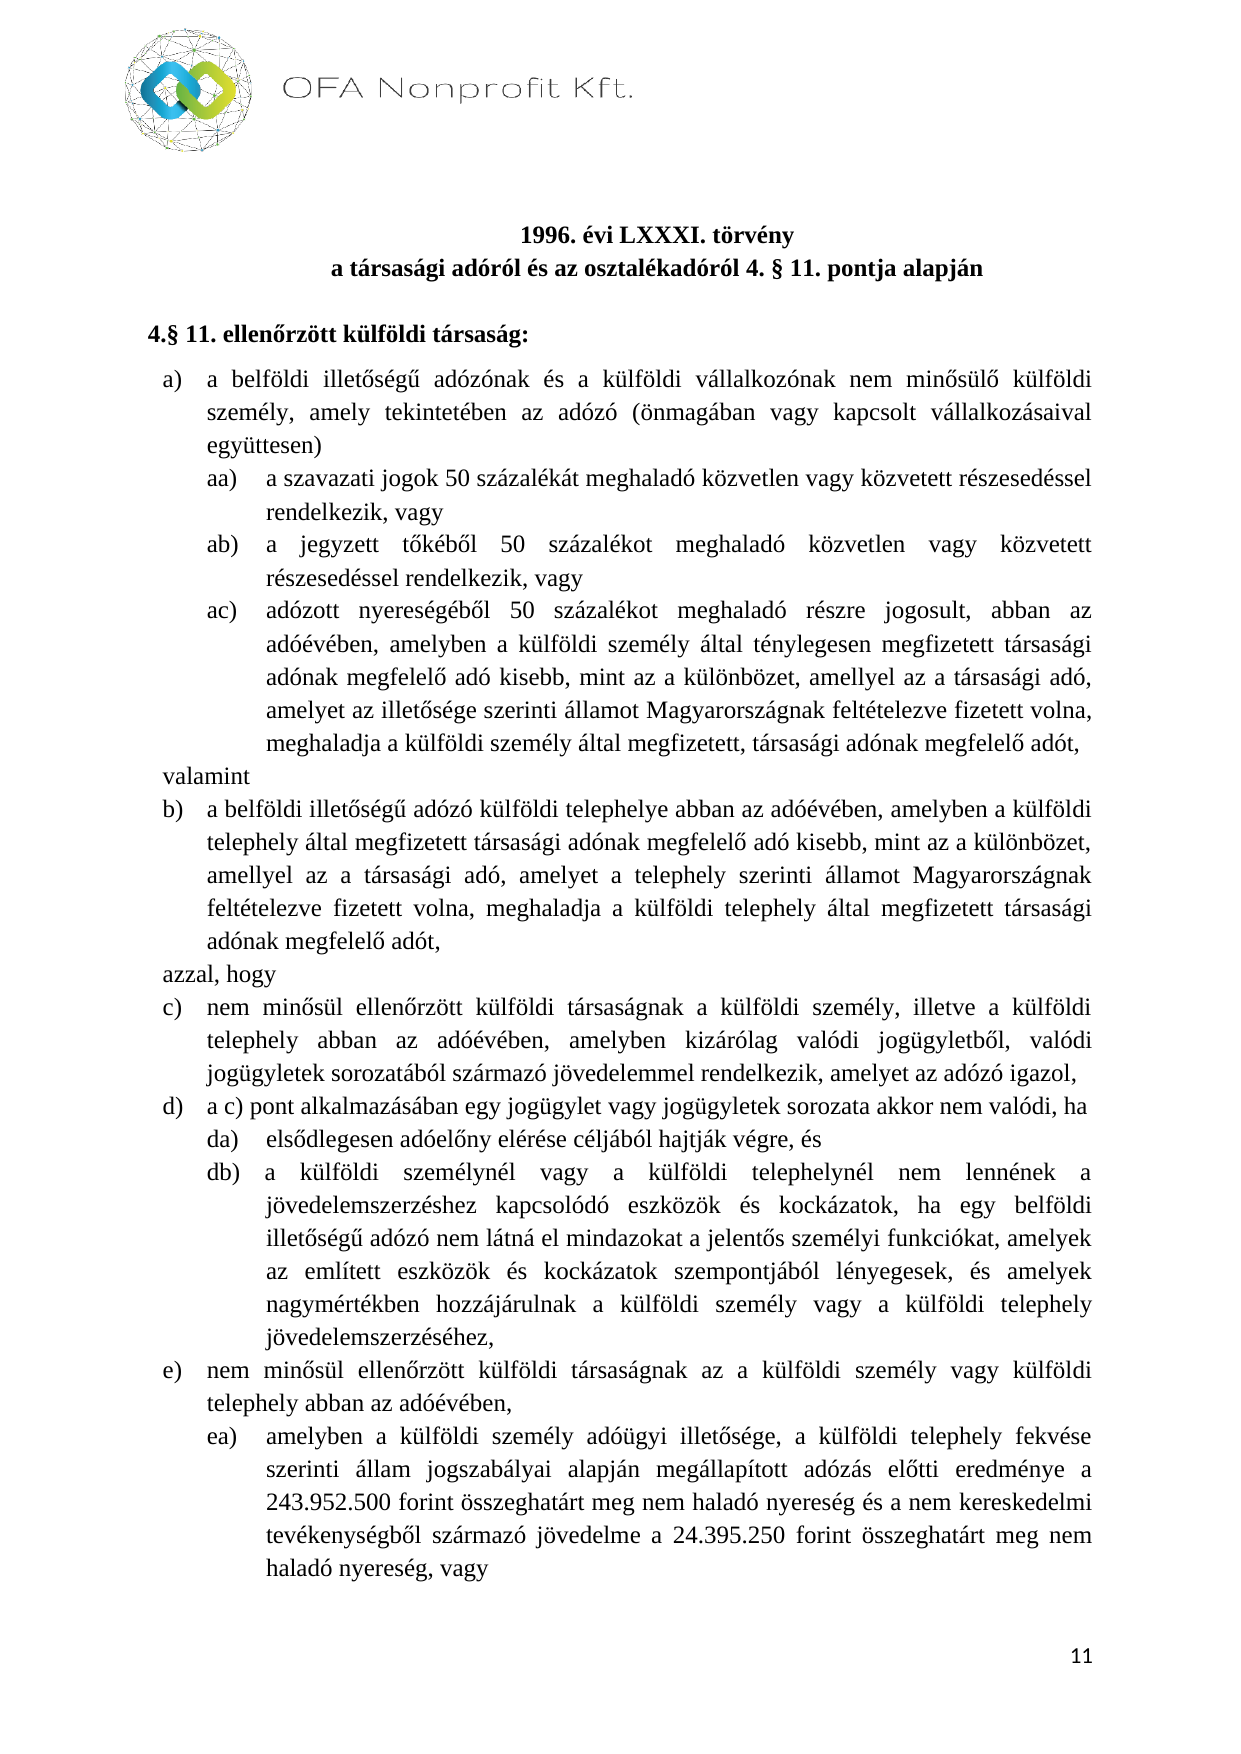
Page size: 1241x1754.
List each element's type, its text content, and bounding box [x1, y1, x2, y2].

text 4.§ 11. ellenőrzött külföldi társaság: [148, 319, 1093, 348]
text 1996. évi LXXXI. törvény [221, 220, 1093, 249]
text e) nem minősül ellenőrzött külföldi társaságnak az a külföldi személy vagy külföldi telephely abban az adóévében, [162, 1355, 1093, 1417]
text c) nem minősül ellenőrzött külföldi társaságnak a külföldi személy, illetve a külföldi telephely abban az adóévében, amelyben kizárólag valódi jogügyletből, valódi jogügyletek sorozatából származó jövedelemmel rendelkezik, amelyet az adózó igazol, [162, 992, 1093, 1087]
text b) a belföldi illetőségű adózó külföldi telephelye abban az adóévében, amelyben a külföldi telephely által megfizetett társasági adónak megfelelő adó kisebb, mint az a különbözet, amellyel az a társasági adó, amelyet a telephely szerinti államot Magyarországnak feltételezve fizetett volna, meghaladja a külföldi telephely által megfizetett társasági adónak megfelelő adót, [162, 794, 1093, 954]
text a társasági adóról és az osztalékadóról 4. § 11. pontja alapján [221, 253, 1093, 282]
text aa) a szavazati jogok 50 százalékát meghaladó közvetlen vagy közvetett részesedéssel rendelkezik, vagy [207, 463, 1093, 525]
text a) a belföldi illetőségű adózónak és a külföldi vállalkozónak nem minősülő külföldi személy, amely tekintetében az adózó (önmagában vagy kapcsolt vállalkozásaival együttesen) [162, 364, 1093, 459]
text da) elsődlegesen adóelőny elérése céljából hajtják végre, és [207, 1124, 1093, 1153]
text ea) amelyben a külföldi személy adóügyi illetősége, a külföldi telephely fekvése szerinti állam jogszabályai alapján megállapított adózás előtti eredménye a 243.952.500 forint összeghatárt meg nem haladó nyereség és a nem kereskedelmi tevékenységből származó jövedelme a 24.395.250 forint összeghatárt meg nem haladó nyereség, vagy [207, 1421, 1093, 1582]
text ac) adózott nyereségéből 50 százalékot meghaladó részre jogosult, abban az adóévében, amelyben a külföldi személy által ténylegesen megfizetett társasági adónak megfelelő adó kisebb, mint az a különbözet, amellyel az a társasági adó, amelyet az illetősége szerinti államot Magyarországnak feltételezve fizetett volna, meghaladja a külföldi személy által megfizetett, társasági adónak megfelelő adót, [207, 596, 1093, 756]
text d) a c) pont alkalmazásában egy jogügylet vagy jogügyletek sorozata akkor nem valódi, ha [162, 1091, 1093, 1120]
text valamint [162, 761, 1093, 789]
text ab) a jegyzett tőkéből 50 százalékot meghaladó közvetlen vagy közvetett részesedéssel rendelkezik, vagy [207, 529, 1093, 591]
text db) a külföldi személynél vagy a külföldi telephelynél nem lennének a jövedelemszerzéshez kapcsolódó eszközök és kockázatok, ha egy belföldi illetőségű adózó nem látná el mindazokat a jelentős személyi funkciókat, amelyek az említett eszközök és kockázatok szempontjából lényegesek, és amelyek nagymértékben hozzájárulnak a külföldi személy vagy a külföldi telephely jövedelemszerzéséhez, [207, 1157, 1093, 1351]
text azzal, hogy [162, 959, 1093, 988]
picture [88, 26, 667, 154]
